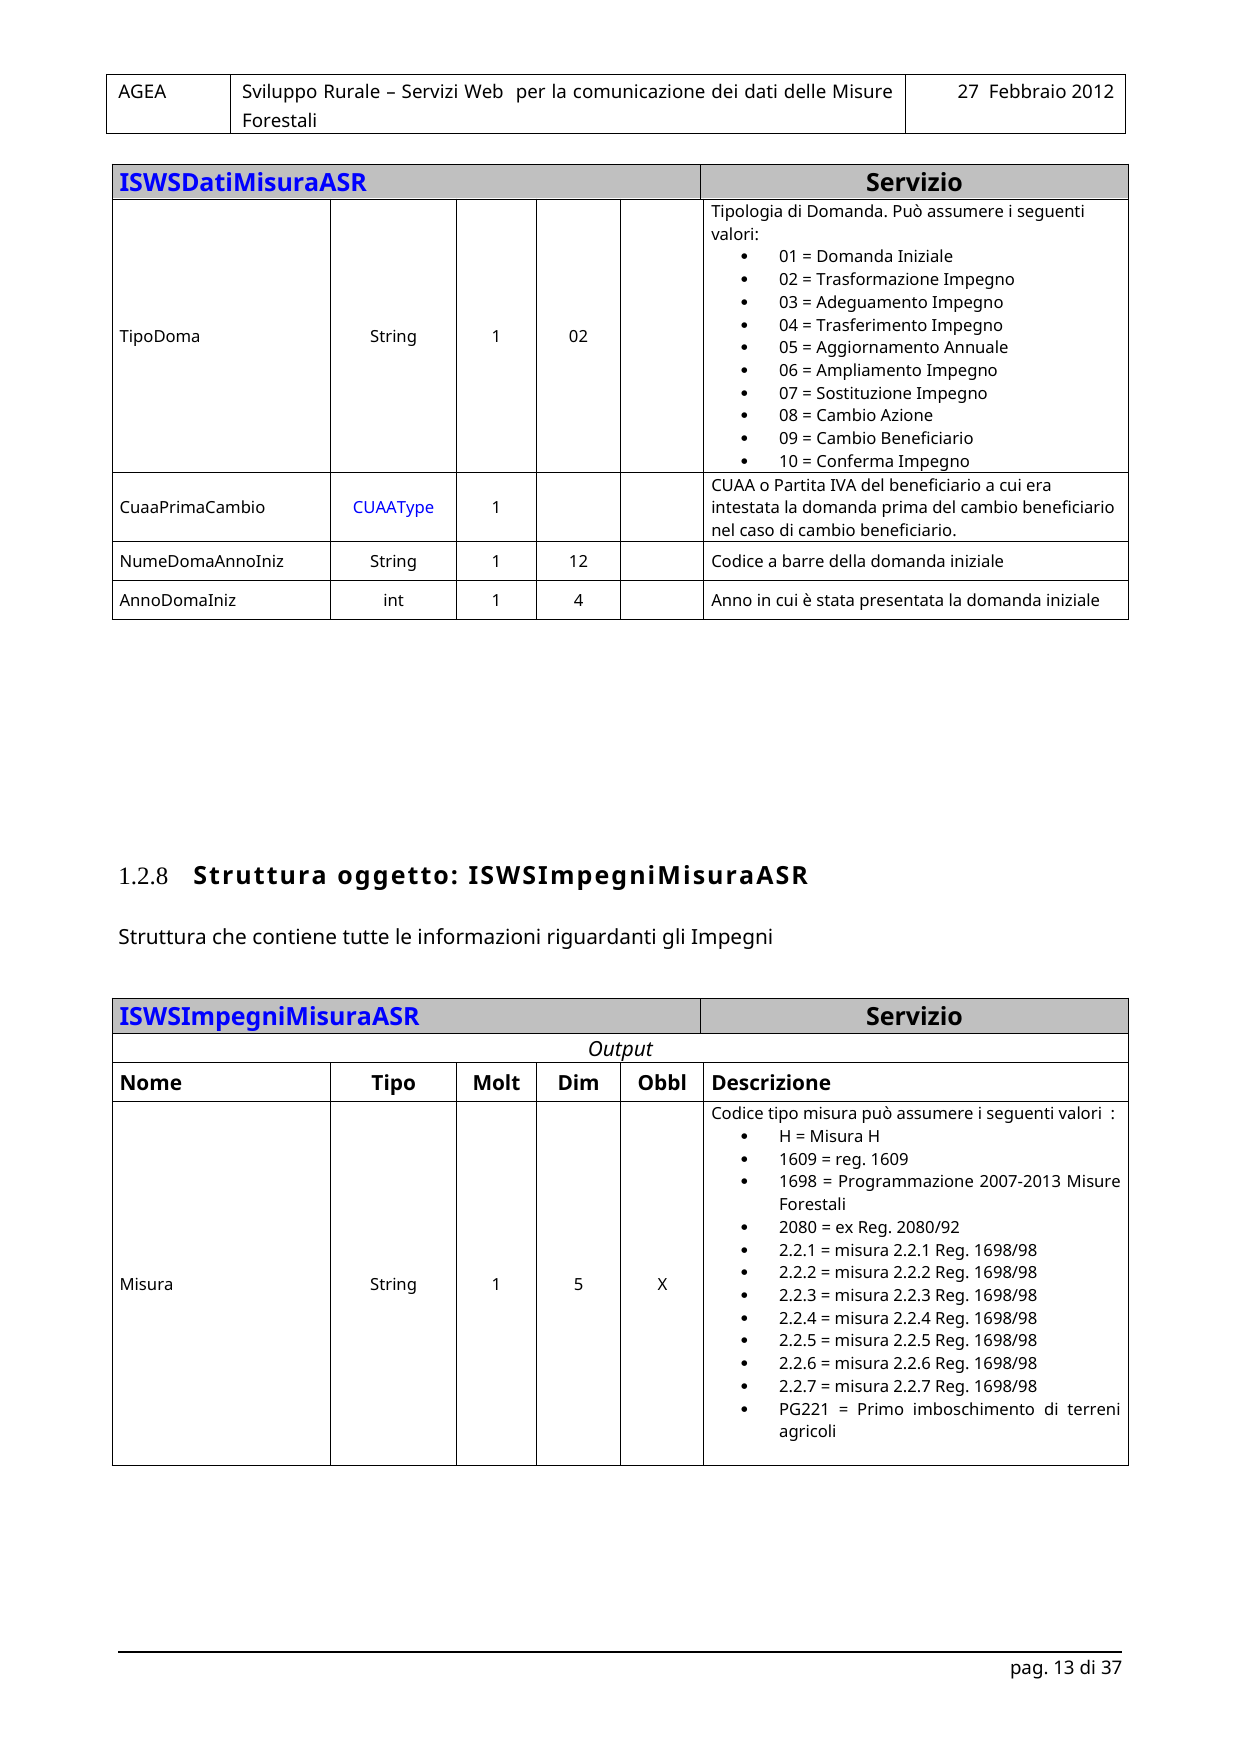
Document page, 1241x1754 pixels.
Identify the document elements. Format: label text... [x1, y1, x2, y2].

table_header ISWSDatiMisuraASR [113, 165, 700, 198]
table_cell 1 [457, 473, 536, 541]
table_cell 1 [457, 542, 536, 580]
table_cell Codice a barre della domanda iniziale [704, 542, 1128, 580]
table_cell [621, 473, 703, 541]
table_cell String [331, 200, 456, 472]
table_cell AnnoDomaIniz [113, 581, 330, 619]
table_cell [621, 200, 703, 472]
table_cell [621, 542, 703, 580]
table_cell 12 [537, 542, 620, 580]
table_cell Output [113, 1034, 1128, 1062]
table_cell CUAA o Partita IVA del beneficiario a cui era intestata la domanda prima del cambio beneficiario nel caso di cambio beneficiario. [704, 473, 1128, 541]
table_cell Tipologia di Domanda. Può assumere i seguenti valori: 01 = Domanda Iniziale 02 = Trasformazione Impegno 03 = Adeguamento Impegno 04 = Trasferimento Impegno 05 = Aggiornamento Annuale 06 = Ampliamento Impegno 07 = Sostituzione Impegno 08 = Cambio Azione 09 = Cambio Beneficiario 10 = Conferma Impegno [704, 200, 1128, 472]
table_cell 1 [457, 200, 536, 472]
table_cell CuaaPrimaCambio [113, 473, 330, 541]
table_cell Molt [457, 1063, 536, 1101]
table_cell NumeDomaAnnoIniz [113, 542, 330, 580]
table_cell TipoDoma [113, 200, 330, 472]
table_cell Dim [537, 1063, 620, 1101]
table_header Servizio [701, 999, 1128, 1033]
subtitle Struttura oggetto: ISWSImpegniMisuraASR [118, 858, 1122, 892]
table_cell X [621, 1102, 703, 1465]
table_cell [537, 473, 620, 541]
table_cell 1 [457, 581, 536, 619]
table_cell int [331, 581, 456, 619]
table_cell Descrizione [704, 1063, 1128, 1101]
table_cell 02 [537, 200, 620, 472]
table_cell Nome [113, 1063, 330, 1101]
table_cell Tipo [331, 1063, 456, 1101]
table_header ISWSImpegniMisuraASR [113, 999, 700, 1033]
table_cell [621, 581, 703, 619]
table_cell Codice tipo misura può assumere i seguenti valori : H = Misura H 1609 = reg. 1609 1698 = Programmazione 2007-2013 Misure Forestali 2080 = ex Reg. 2080/92 2.2.1 = misura 2.2.1 Reg. 1698/98 2.2.2 = misura 2.2.2 Reg. 1698/98 2.2.3 = misura 2.2.3 Reg. 1698/98 2.2.4 = misura 2.2.4 Reg. 1698/98 2.2.5 = misura 2.2.5 Reg. 1698/98 2.2.6 = misura 2.2.6 Reg. 1698/98 2.2.7 = misura 2.2.7 Reg. 1698/98 PG221 = Primo imboschimento di terreni agricoli [704, 1102, 1128, 1465]
table_cell String [331, 1102, 456, 1465]
list Struttura che contiene tutte le informazioni riguardanti gli Impegni [118, 922, 1122, 950]
table_cell 4 [537, 581, 620, 619]
table_cell Obbl [621, 1063, 703, 1101]
table_cell Misura [113, 1102, 330, 1465]
table_header Servizio [701, 165, 1128, 198]
table_cell CUAAType [331, 473, 456, 541]
table_cell Anno in cui è stata presentata la domanda iniziale [704, 581, 1128, 619]
table_cell 1 [457, 1102, 536, 1465]
table_cell 5 [537, 1102, 620, 1465]
table_cell String [331, 542, 456, 580]
